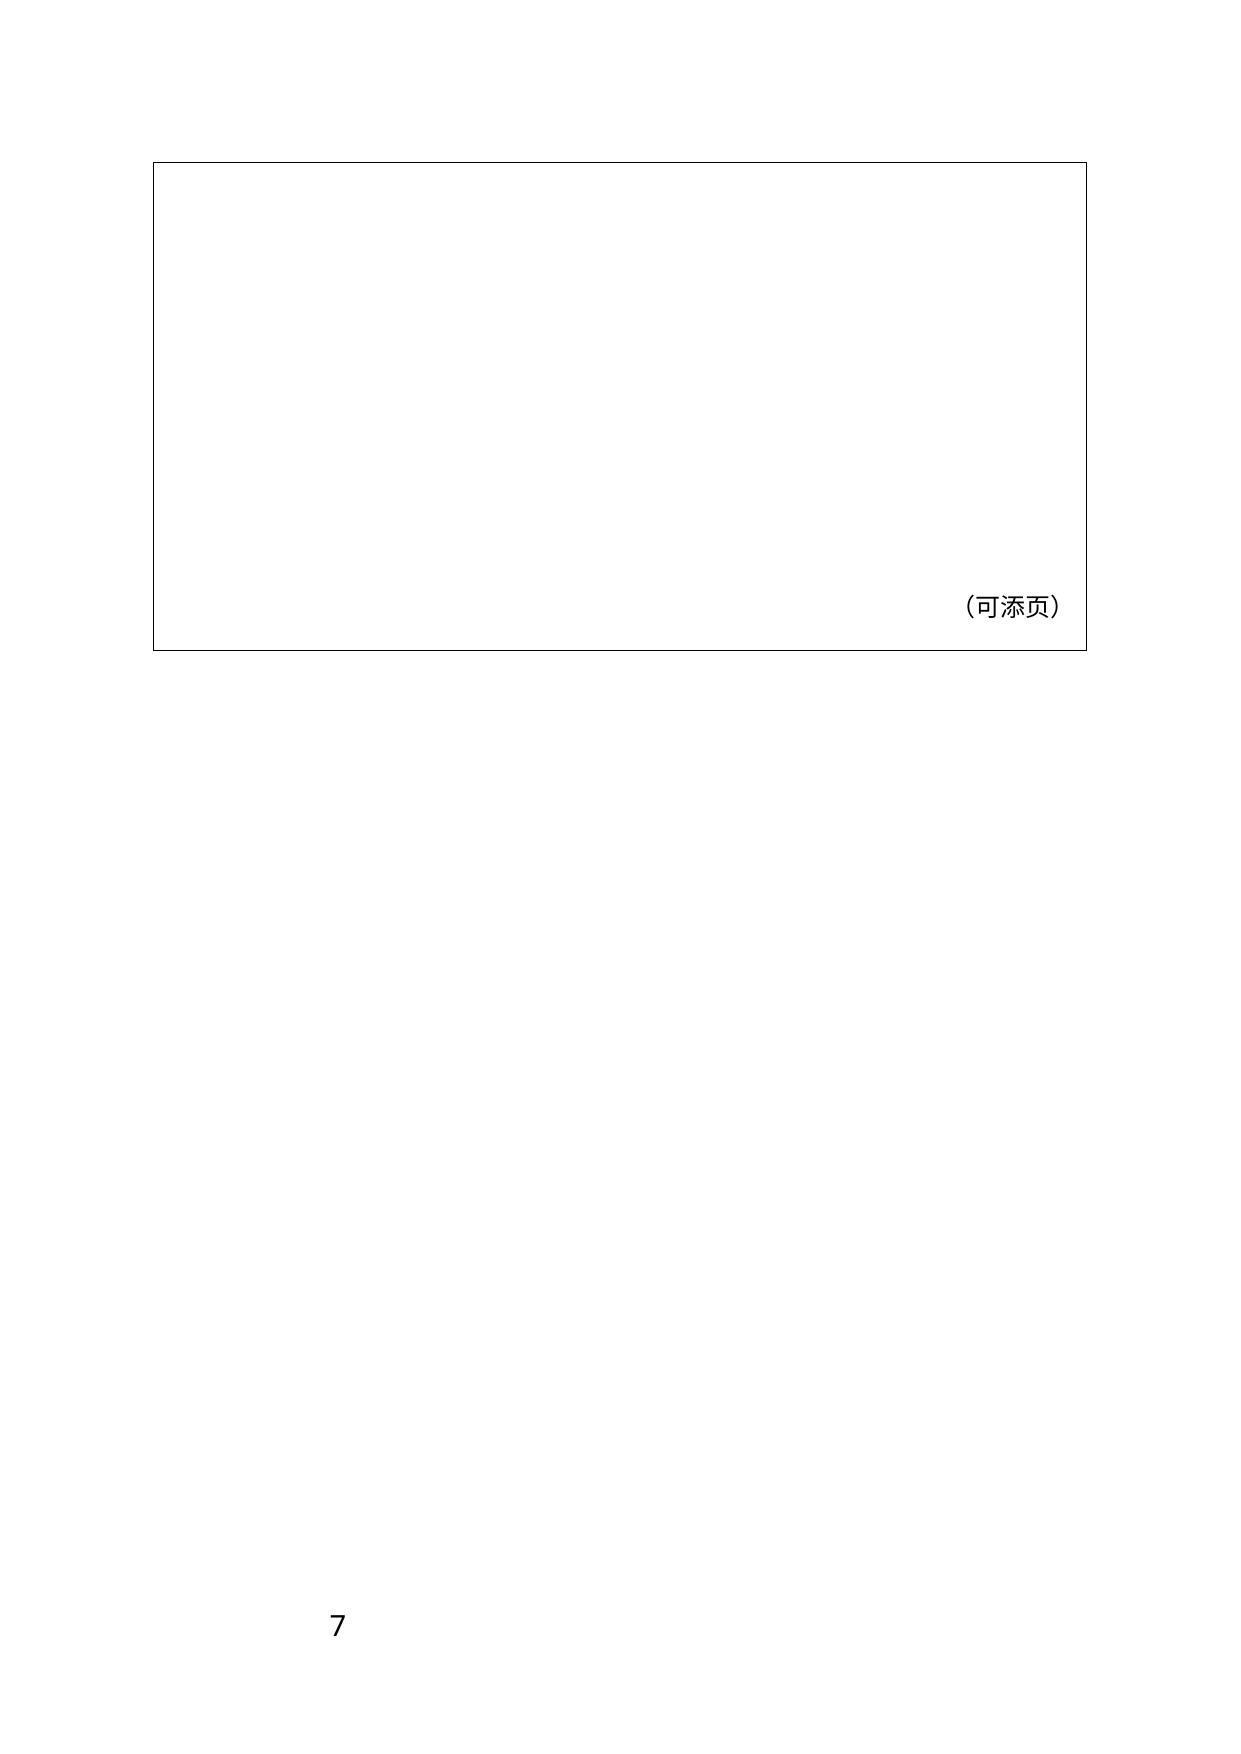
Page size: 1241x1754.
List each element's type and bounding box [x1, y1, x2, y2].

table_header [154, 163, 1086, 650]
